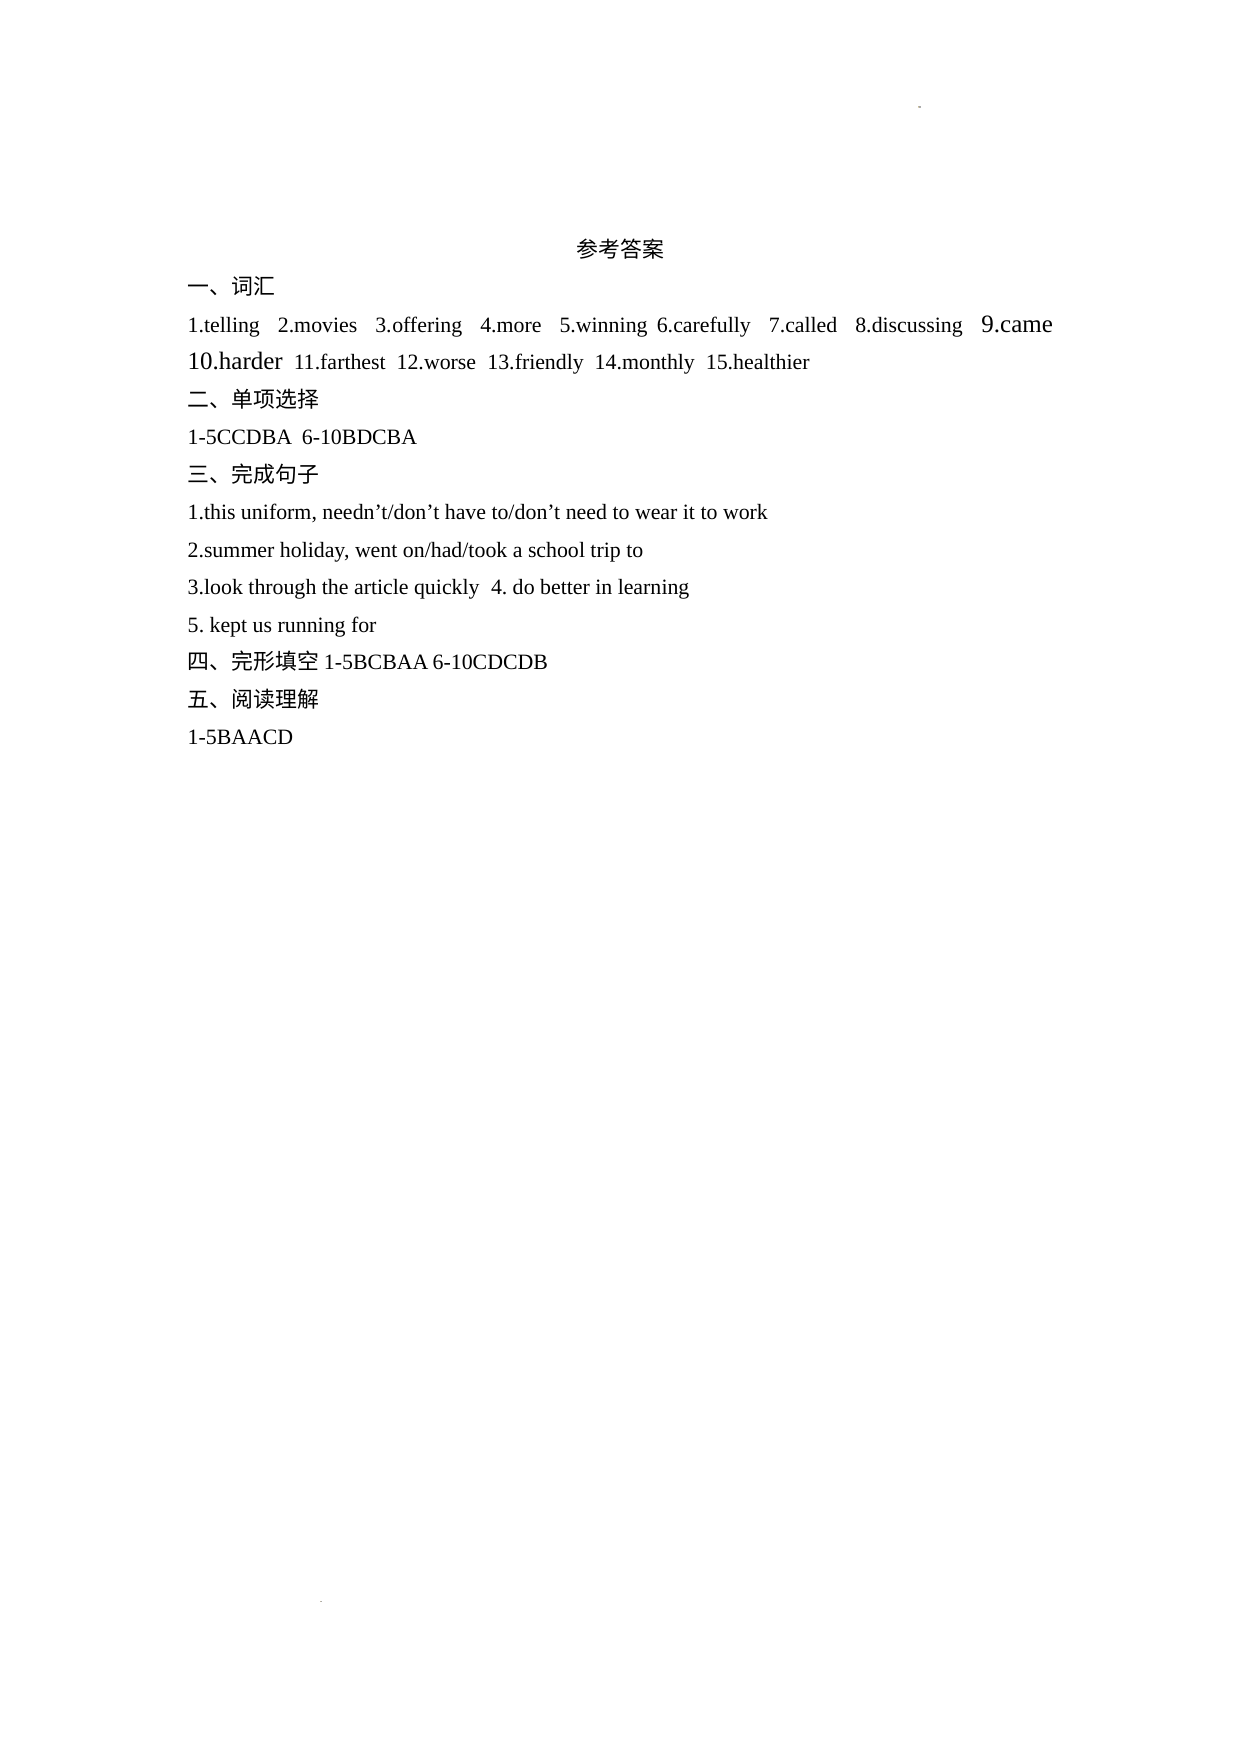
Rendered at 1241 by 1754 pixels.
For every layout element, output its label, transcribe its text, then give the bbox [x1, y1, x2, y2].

list 参考答案 [187, 227, 1053, 264]
text 1-5BAACD [187, 714, 1053, 752]
list 1.this uniform, needn’t/don’t have to/don’t need to wear it to work [187, 489, 1053, 527]
list 一、词汇 [187, 264, 1053, 302]
text 3.look through the article quickly 4. do better in learning [187, 564, 1053, 602]
text 二、单项选择 [187, 377, 1053, 414]
list 1-5CCDBA 6-10BDCBA [187, 414, 1053, 452]
text 2.summer holiday, went on/had/took a school trip to [187, 527, 1053, 564]
list 三、完成句子 [187, 452, 1053, 489]
text 五、阅读理解 [187, 677, 1053, 714]
text 1.telling 2.movies 3.offering 4.more 5.winning 6.carefully 7.called 8.discussing 9.came 10.harder 11.farthest 12.worse 13.friendly 14.monthly 15.healthier [187, 302, 1053, 377]
text 5. kept us running for [187, 602, 1053, 639]
text 四、完形填空 1-5BCBAA 6-10CDCDB [187, 639, 1053, 677]
